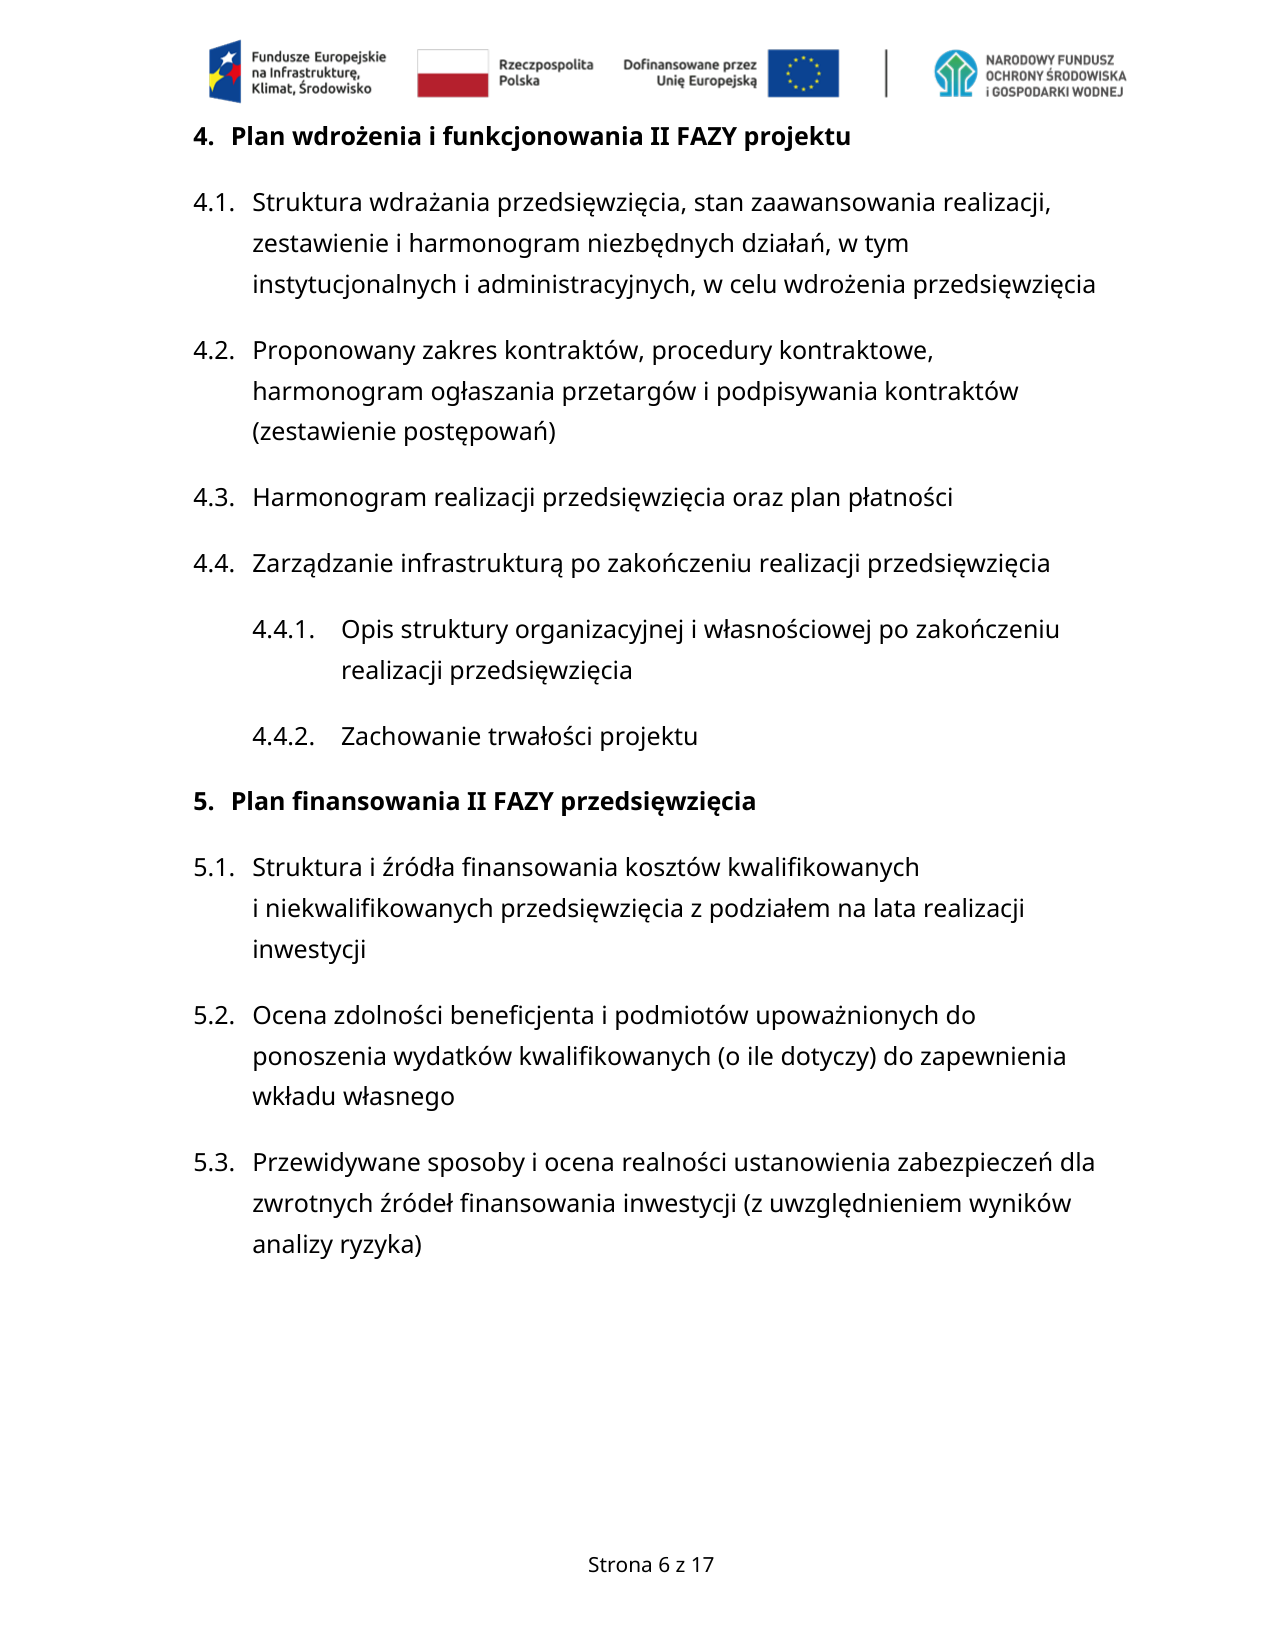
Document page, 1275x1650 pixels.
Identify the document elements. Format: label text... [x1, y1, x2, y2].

subtitle Przewidywane sposoby i ocena realności ustanowienia zabezpieczeń dla zwrotnych źródeł finansowania inwestycji (z uwzględnieniem wyników analizy ryzyka) [193, 1145, 1109, 1261]
subtitle Plan finansowania II FAZY przedsięwzięcia [193, 784, 1109, 818]
subtitle Ocena zdolności beneficjenta i podmiotów upoważnionych do ponoszenia wydatków kwalifikowanych (o ile dotyczy) do zapewnienia wkładu własnego [193, 997, 1109, 1113]
subtitle Harmonogram realizacji przedsięwzięcia oraz plan płatności [193, 480, 1109, 514]
subtitle Opis struktury organizacyjnej i własnościowej po zakończeniu realizacji przedsięwzięcia [252, 611, 1109, 686]
picture [193, 25, 1139, 119]
subtitle Struktura wdrażania przedsięwzięcia, stan zaawansowania realizacji, zestawienie i harmonogram niezbędnych działań, w tym instytucjonalnych i administracyjnych, w celu wdrożenia przedsięwzięcia [193, 185, 1109, 301]
subtitle Struktura i źródła finansowania kosztów kwalifikowanych i niekwalifikowanych przedsięwzięcia z podziałem na lata realizacji inwestycji [193, 850, 1109, 966]
subtitle Zarządzanie infrastrukturą po zakończeniu realizacji przedsięwzięcia [193, 546, 1109, 580]
subtitle Zachowanie trwałości projektu [252, 718, 1109, 752]
subtitle Proponowany zakres kontraktów, procedury kontraktowe, harmonogram ogłaszania przetargów i podpisywania kontraktów (zestawienie postępowań) [193, 332, 1109, 448]
subtitle Plan wdrożenia i funkcjonowania II FAZY projektu [193, 119, 1109, 153]
